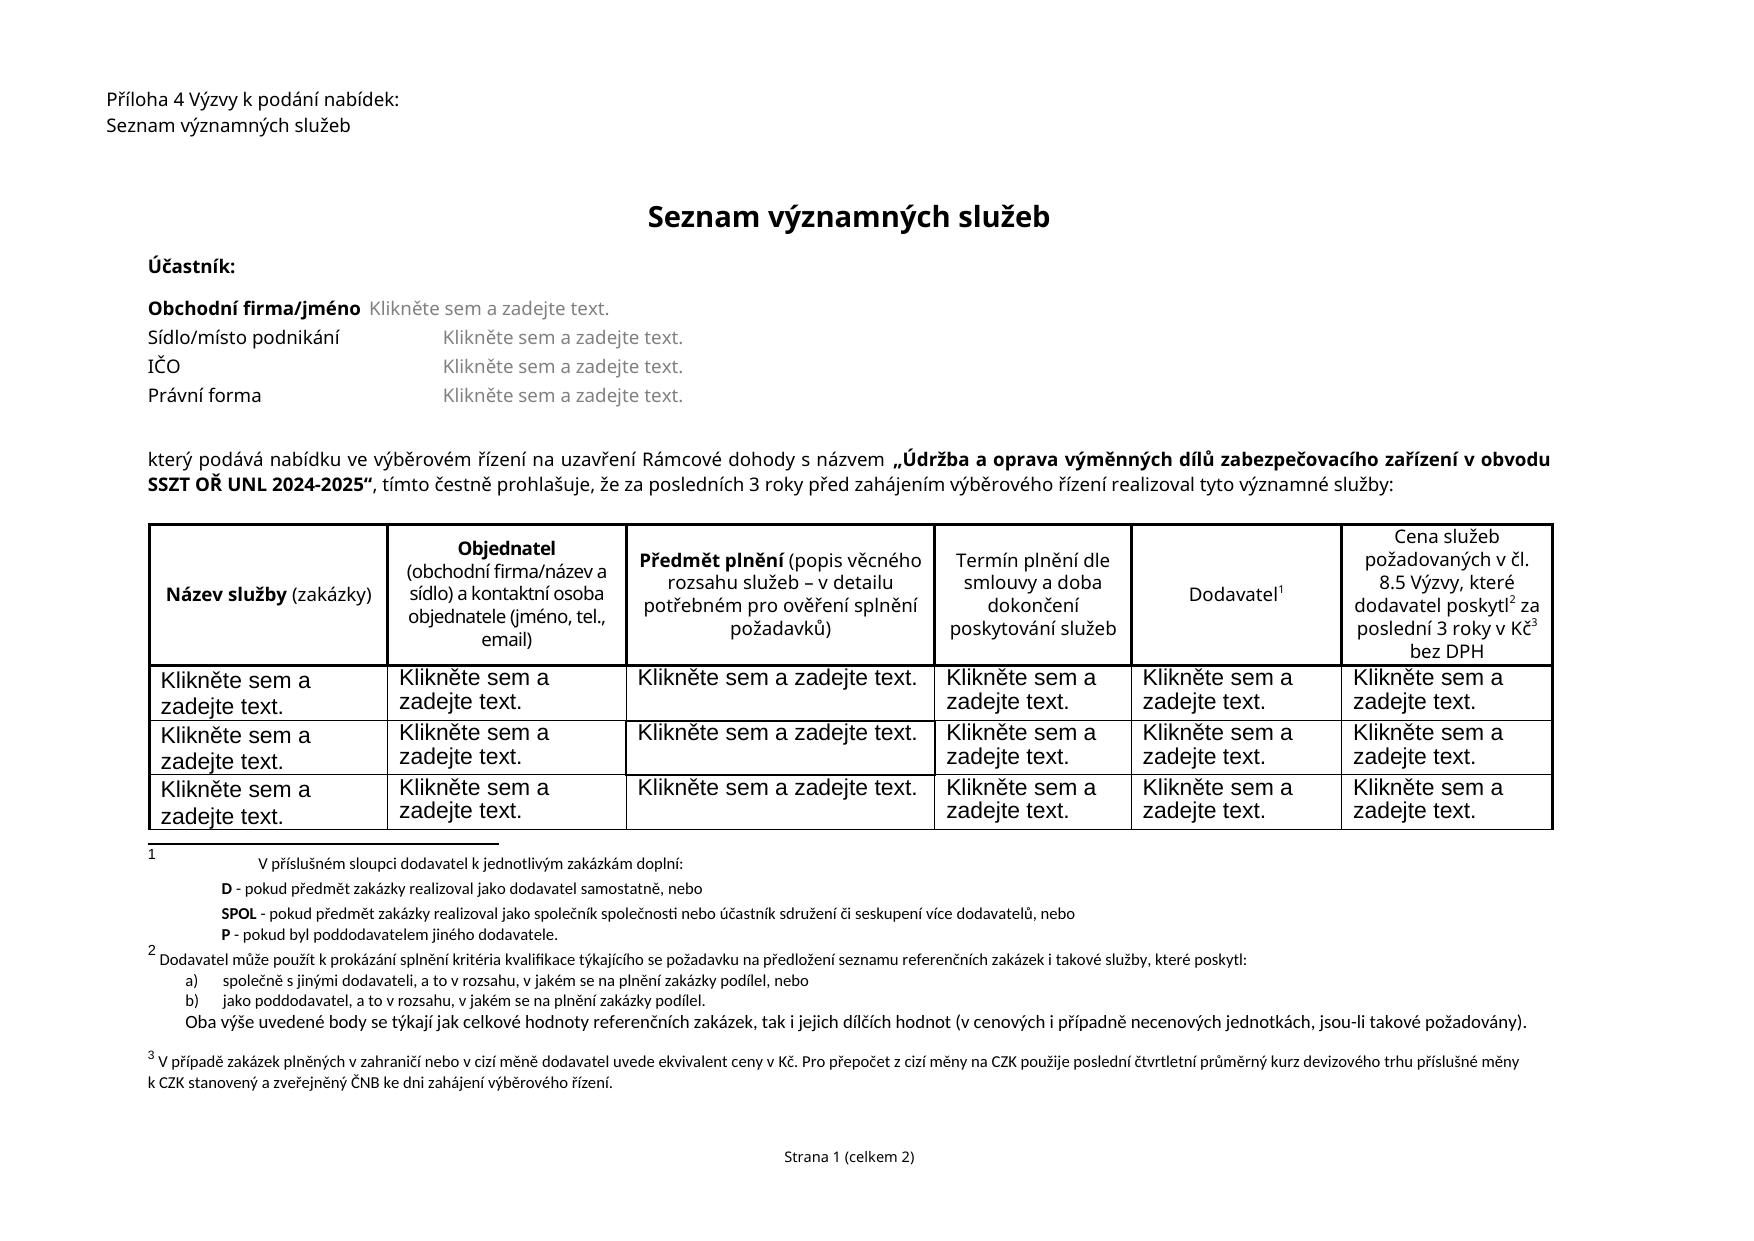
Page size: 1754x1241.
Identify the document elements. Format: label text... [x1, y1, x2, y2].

table_header Termín plnění dle smlouvy a doba dokončení poskytování služeb [936, 526, 1130, 664]
text který podává nabídku ve výběrovém řízení na uzavření Rámcové dohody s názvem „Údržba a oprava výměnných dílů zabezpečovacího zařízení v obvodu SSZT OŘ UNL 2024-2025“, tímto čestně prohlašuje, že za posledních 3 roky před zahájením výběrového řízení realizoval tyto významné služby: [148, 446, 1551, 497]
text Právní forma [148, 379, 1551, 408]
text Účastník: [148, 249, 1551, 279]
table_header Název služby (zakázky) [151, 526, 386, 664]
table_header Objednatel (obchodní firma/název a sídlo) a kontaktní osoba objednatele (jméno, tel., email) [389, 526, 625, 664]
text Sídlo/místo podnikání [148, 321, 1551, 350]
table_header Cena služeb požadovaných v čl. 8.5 Výzvy, které dodavatel poskytl za poslední 3 roky v Kč bez DPH [1343, 526, 1551, 664]
text Obchodní firma/jméno [148, 292, 1551, 321]
table_header Dodavatel [1133, 526, 1340, 664]
text IČO [148, 350, 1551, 379]
table_header Předmět plnění (popis věcného rozsahu služeb – v detailu potřebném pro ověření splnění požadavků) [628, 526, 933, 664]
title Seznam významných služeb [148, 196, 1551, 236]
